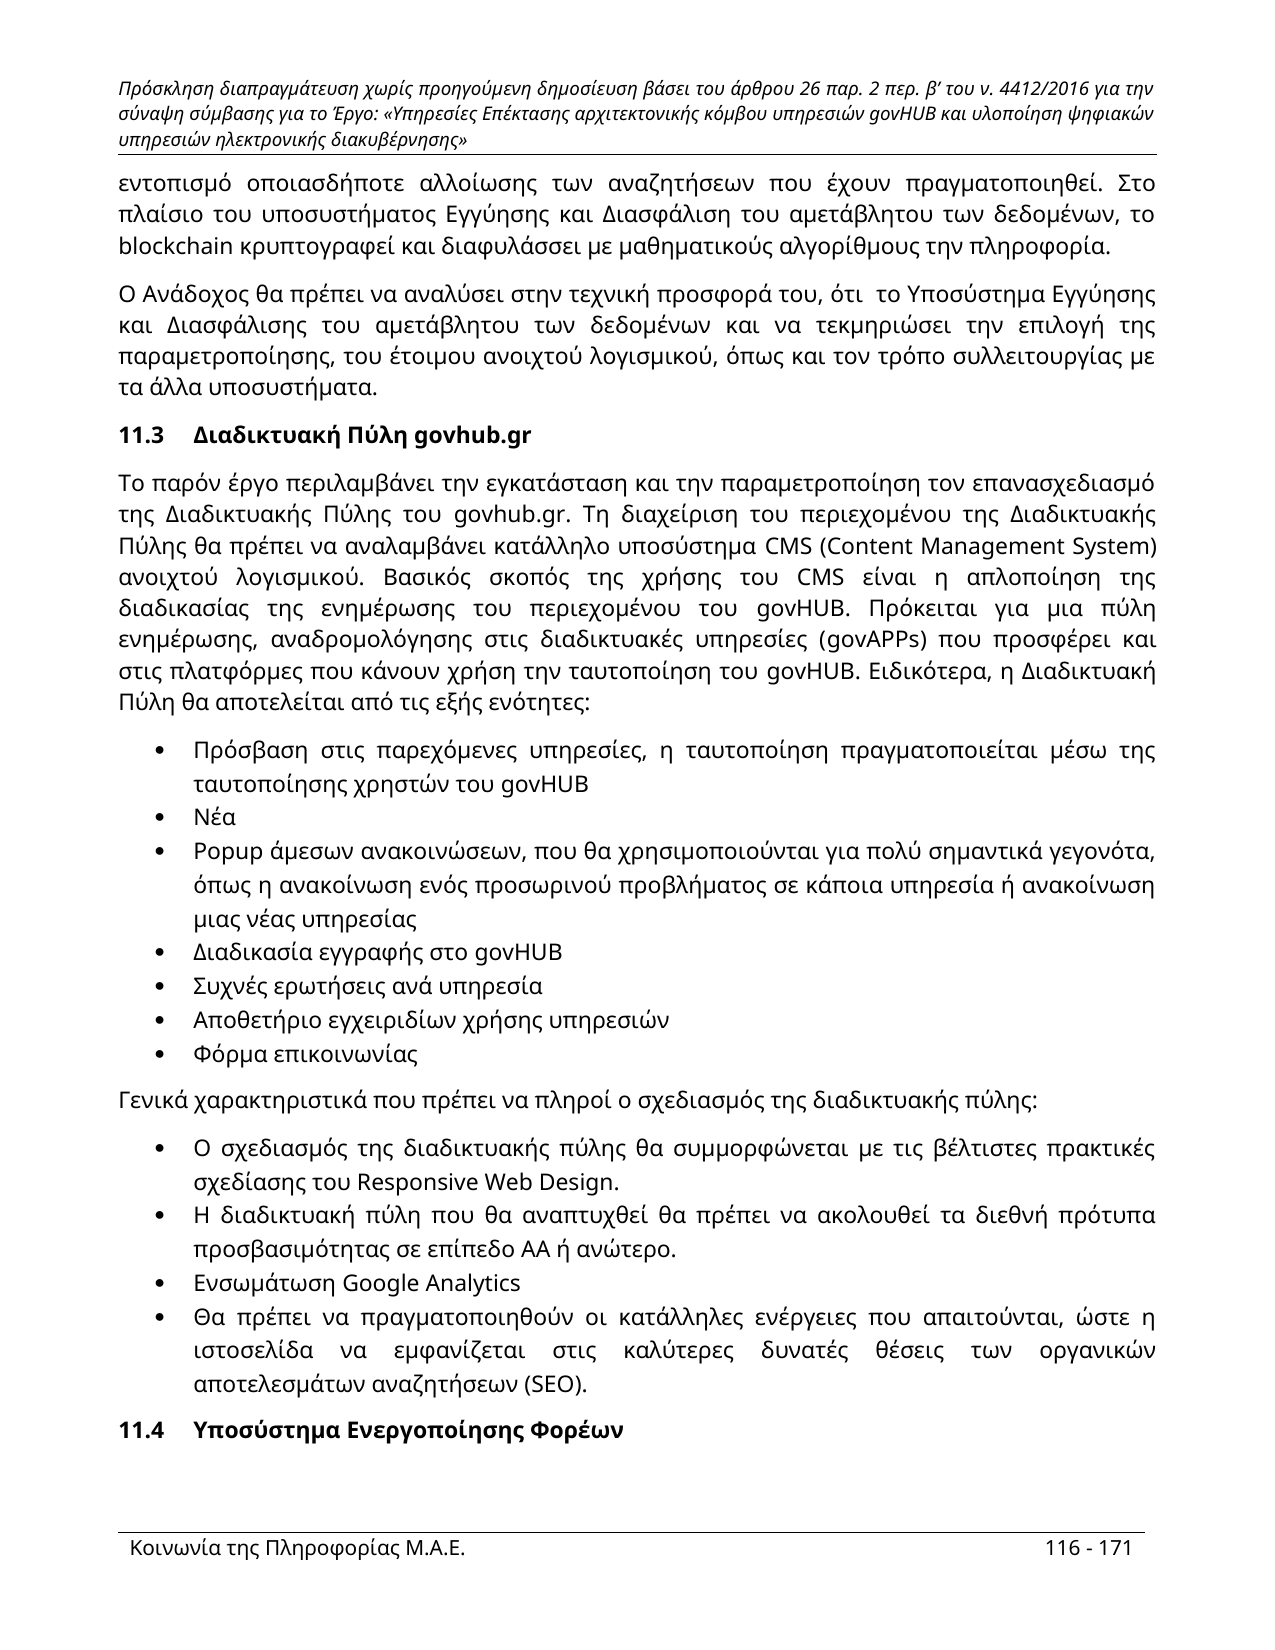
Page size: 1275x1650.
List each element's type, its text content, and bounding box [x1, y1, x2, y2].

list Πρόσβαση στις παρεχόμενες υπηρεσίες, η ταυτοποίηση πραγματοποιείται μέσω της ταυτοποίησης χρηστών του govHUB [156, 734, 1157, 799]
subtitle Διαδικτυακή Πύλη govhub.gr [118, 419, 1157, 451]
text Γενικά χαρακτηριστικά που πρέπει να πληροί ο σχεδιασμός της διαδικτυακής πύλης: [118, 1084, 1157, 1115]
list Διαδικασία εγγραφής στο govHUB [156, 936, 1157, 968]
list Ο σχεδιασμός της διαδικτυακής πύλης θα συμμορφώνεται με τις βέλτιστες πρακτικές σχεδίασης του Responsive Web Design. [156, 1132, 1157, 1197]
list Η διαδικτυακή πύλη που θα αναπτυχθεί θα πρέπει να ακολουθεί τα διεθνή πρότυπα προσβασιμότητας σε επίπεδο ΑΑ ή ανώτερο. [156, 1199, 1157, 1264]
list Συχνές ερωτήσεις ανά υπηρεσία [156, 970, 1157, 1001]
text Ο Ανάδοχος θα πρέπει να αναλύσει στην τεχνική προσφορά του, ότι το Υποσύστημα Εγγύησης και Διασφάλισης του αμετάβλητου των δεδομένων και να τεκμηριώσει την επιλογή της παραμετροποίησης, του έτοιμου ανοιχτού λογισμικού, όπως και τον τρόπο συλλειτουργίας με τα άλλα υποσυστήματα. [118, 278, 1157, 403]
list Αποθετήριο εγχειριδίων χρήσης υπηρεσιών [156, 1004, 1157, 1035]
list Θα πρέπει να πραγματοποιηθούν οι κατάλληλες ενέργειες που απαιτούνται, ώστε η ιστοσελίδα να εμφανίζεται στις καλύτερες δυνατές θέσεις των οργανικών αποτελεσμάτων αναζητήσεων (SEO). [156, 1301, 1157, 1399]
subtitle Υποσύστημα Ενεργοποίησης Φορέων [118, 1414, 1157, 1446]
list Φόρμα επικοινωνίας [156, 1038, 1157, 1069]
text Το παρόν έργο περιλαμβάνει την εγκατάσταση και την παραμετροποίηση τον επανασχεδιασμό της Διαδικτυακής Πύλης του govhub.gr. Τη διαχείριση του περιεχομένου της Διαδικτυακής Πύλης θα πρέπει να αναλαμβάνει κατάλληλο υποσύστημα CMS (Content Management System) ανοιχτού λογισμικού. Βασικός σκοπός της χρήσης του CMS είναι η απλοποίηση της διαδικασίας της ενημέρωσης του περιεχομένου του govHUB. Πρόκειται για μια πύλη ενημέρωσης, αναδρομολόγησης στις διαδικτυακές υπηρεσίες (govAPPs) που προσφέρει και στις πλατφόρμες που κάνουν χρήση την ταυτοποίηση του govHUB. Ειδικότερα, η Διαδικτυακή Πύλη θα αποτελείται από τις εξής ενότητες: [118, 467, 1157, 717]
list Popup άμεσων ανακοινώσεων, που θα χρησιμοποιούνται για πολύ σημαντικά γεγονότα, όπως η ανακοίνωση ενός προσωρινού προβλήματος σε κάποια υπηρεσία ή ανακοίνωση μιας νέας υπηρεσίας [156, 835, 1157, 934]
list Νέα [156, 801, 1157, 833]
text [118, 167, 1157, 261]
list Ενσωμάτωση Google Analytics [156, 1267, 1157, 1298]
